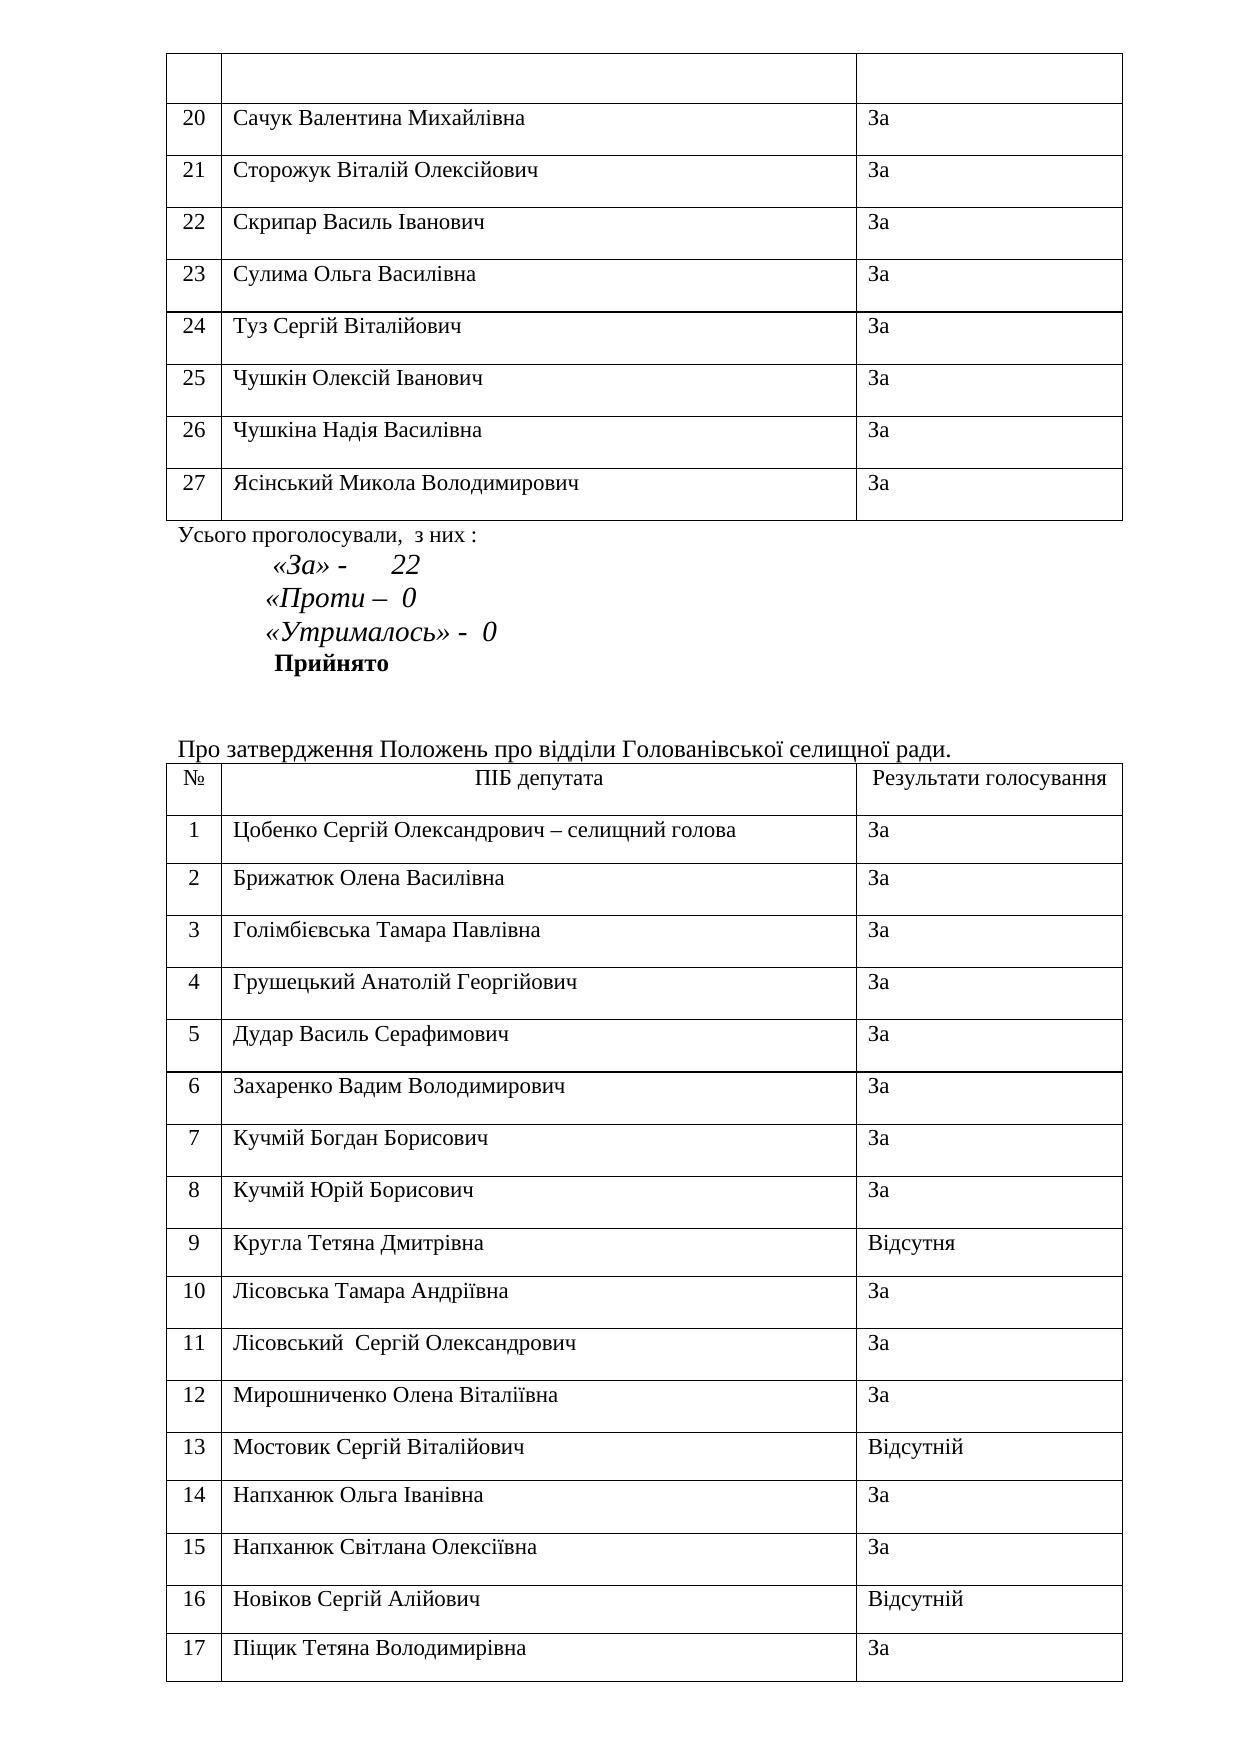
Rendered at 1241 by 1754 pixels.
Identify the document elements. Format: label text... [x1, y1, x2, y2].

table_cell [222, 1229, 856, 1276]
text Усього проголосували, з них : [177, 521, 1196, 547]
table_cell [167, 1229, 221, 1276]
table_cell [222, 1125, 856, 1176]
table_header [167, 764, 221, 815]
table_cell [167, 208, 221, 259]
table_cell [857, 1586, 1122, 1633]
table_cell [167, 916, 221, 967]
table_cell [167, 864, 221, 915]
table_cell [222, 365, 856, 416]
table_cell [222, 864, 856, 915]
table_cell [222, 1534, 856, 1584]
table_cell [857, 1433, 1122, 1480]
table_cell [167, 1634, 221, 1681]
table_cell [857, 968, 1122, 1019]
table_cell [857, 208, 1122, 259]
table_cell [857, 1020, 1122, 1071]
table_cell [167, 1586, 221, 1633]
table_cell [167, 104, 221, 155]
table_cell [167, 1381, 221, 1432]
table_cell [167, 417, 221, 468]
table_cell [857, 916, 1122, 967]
text «За» - 22 [265, 547, 1196, 581]
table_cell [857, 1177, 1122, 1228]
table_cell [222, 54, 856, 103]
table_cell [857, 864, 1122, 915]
text Прийнято [274, 648, 1196, 676]
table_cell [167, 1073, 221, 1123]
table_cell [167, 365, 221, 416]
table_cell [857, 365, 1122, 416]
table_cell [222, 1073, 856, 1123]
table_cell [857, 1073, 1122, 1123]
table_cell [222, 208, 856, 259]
text «Проти – 0 [265, 581, 1196, 614]
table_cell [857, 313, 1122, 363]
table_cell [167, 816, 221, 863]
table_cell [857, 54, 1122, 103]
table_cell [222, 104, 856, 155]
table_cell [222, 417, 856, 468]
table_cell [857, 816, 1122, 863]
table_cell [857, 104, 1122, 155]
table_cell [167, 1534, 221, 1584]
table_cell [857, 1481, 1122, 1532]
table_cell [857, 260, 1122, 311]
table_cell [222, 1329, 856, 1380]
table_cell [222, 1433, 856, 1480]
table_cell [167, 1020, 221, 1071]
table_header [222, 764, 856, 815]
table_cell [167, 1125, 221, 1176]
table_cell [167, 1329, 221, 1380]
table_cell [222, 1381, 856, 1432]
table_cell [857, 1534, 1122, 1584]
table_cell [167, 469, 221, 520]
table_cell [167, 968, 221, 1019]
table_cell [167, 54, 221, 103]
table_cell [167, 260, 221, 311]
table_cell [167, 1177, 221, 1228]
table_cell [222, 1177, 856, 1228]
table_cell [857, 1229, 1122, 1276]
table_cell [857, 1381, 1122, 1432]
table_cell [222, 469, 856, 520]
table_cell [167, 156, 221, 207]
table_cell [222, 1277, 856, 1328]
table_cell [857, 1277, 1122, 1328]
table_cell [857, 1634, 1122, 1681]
text Про затвердження Положень про відділи Голованівської селищної ради. [177, 734, 1196, 763]
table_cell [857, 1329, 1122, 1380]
text «Утрималось» - 0 [265, 614, 1196, 648]
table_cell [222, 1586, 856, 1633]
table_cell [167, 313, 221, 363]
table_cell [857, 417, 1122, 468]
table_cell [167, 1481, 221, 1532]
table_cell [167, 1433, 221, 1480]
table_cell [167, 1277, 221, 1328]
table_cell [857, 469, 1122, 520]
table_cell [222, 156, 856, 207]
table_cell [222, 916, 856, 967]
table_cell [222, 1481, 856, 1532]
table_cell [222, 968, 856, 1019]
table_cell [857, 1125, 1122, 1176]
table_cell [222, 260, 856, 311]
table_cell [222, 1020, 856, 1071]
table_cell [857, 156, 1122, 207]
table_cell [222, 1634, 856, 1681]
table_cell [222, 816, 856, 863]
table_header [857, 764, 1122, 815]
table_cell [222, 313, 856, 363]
